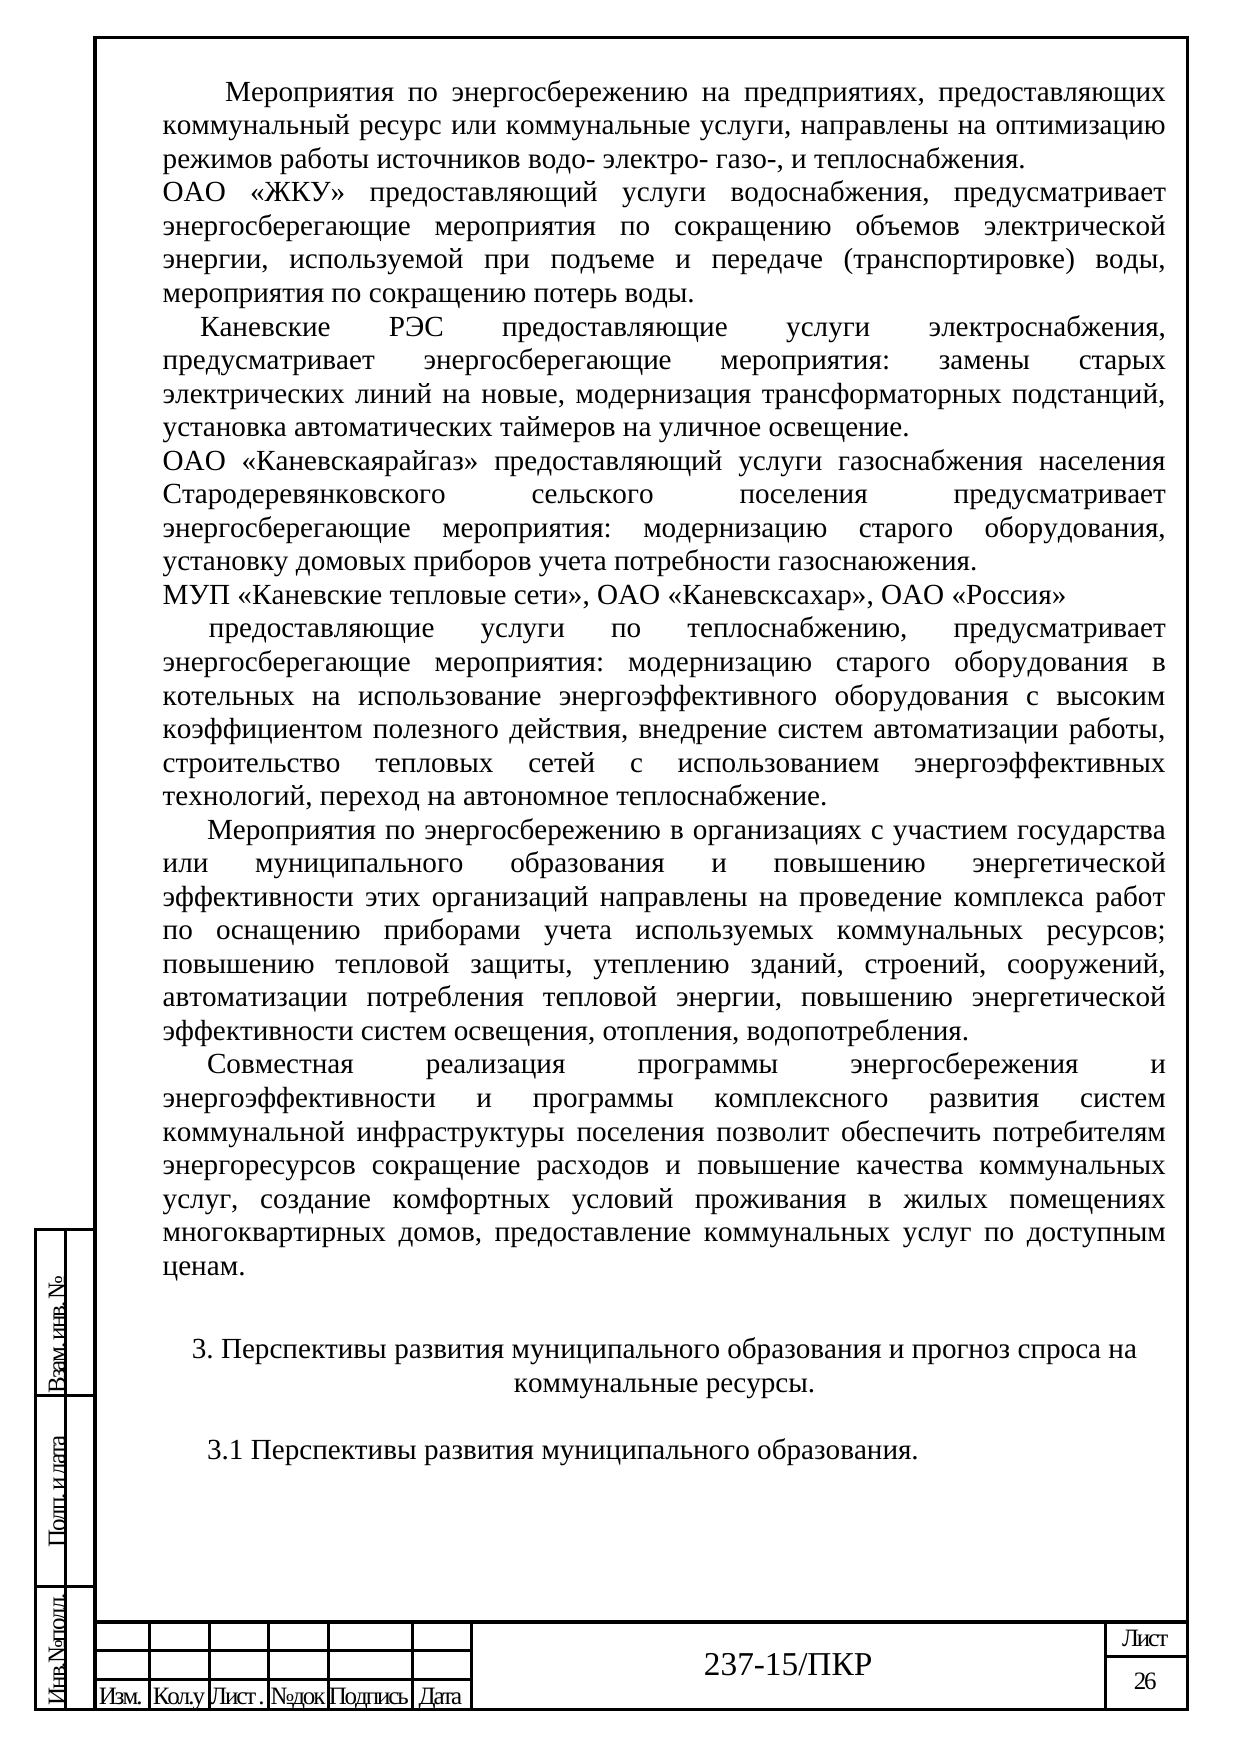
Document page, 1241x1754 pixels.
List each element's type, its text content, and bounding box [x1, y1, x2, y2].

text Мероприятия по энергосбережению в организациях с участием государства или муниципального образования и повышению энергетической эффективности этих организаций направлены на проведение комплекса работ по оснащению приборами учета используемых коммунальных ресурсов; повышению тепловой защиты, утеплению зданий, строений, сооружений, автоматизации потребления тепловой энергии, повышению энергетической эффективности систем освещения, отопления, водопотребления. [162, 812, 1166, 1047]
text ОАО «Каневскаярайгаз» предоставляющий услуги газоснабжения населения Стародеревянковского сельского поселения предусматривает энергосберегающие мероприятия: модернизацию старого оборудования, установку домовых приборов учета потребности газоснаюжения. [162, 443, 1166, 577]
text Каневские РЭС предоставляющие услуги электроснабжения, предусматривает энергосберегающие мероприятия: замены старых электрических линий на новые, модернизация трансформаторных подстанций, установка автоматических таймеров на уличное освещение. [162, 309, 1166, 443]
text Мероприятия по энергосбережению на предприятиях, предоставляющих коммунальный ресурс или коммунальные услуги, направлены на оптимизацию режимов работы источников водо- электро- газо-, и теплоснабжения. [162, 74, 1166, 174]
text 3.1 Перспективы развития муниципального образования. [162, 1432, 1166, 1466]
text предоставляющие услуги по теплоснабжению, предусматривает энергосберегающие мероприятия: модернизацию старого оборудования в котельных на использование энергоэффективного оборудования с высоким коэффициентом полезного действия, внедрение систем автоматизации работы, строительство тепловых сетей с использованием энергоэффективных технологий, переход на автономное теплоснабжение. [162, 611, 1166, 812]
text Совместная реализация программы энергосбережения и энергоэффективности и программы комплексного развития систем коммунальной инфраструктуры поселения позволит обеспечить потребителям энергоресурсов сокращение расходов и повышение качества коммунальных услуг, создание комфортных условий проживания в жилых помещениях многоквартирных домов, предоставление коммунальных услуг по доступным ценам. [162, 1047, 1166, 1281]
text ОАО «ЖКУ» предоставляющий услуги водоснабжения, предусматривает энергосберегающие мероприятия по сокращению объемов электрической энергии, используемой при подъеме и передаче (транспортировке) воды, мероприятия по сокращению потерь воды. [162, 174, 1166, 309]
text 3. Перспективы развития муниципального образования и прогноз спроса на коммунальные ресурсы. [162, 1332, 1166, 1399]
text МУП «Каневские тепловые сети», ОАО «Каневсксахар», ОАО «Россия» [162, 577, 1166, 611]
